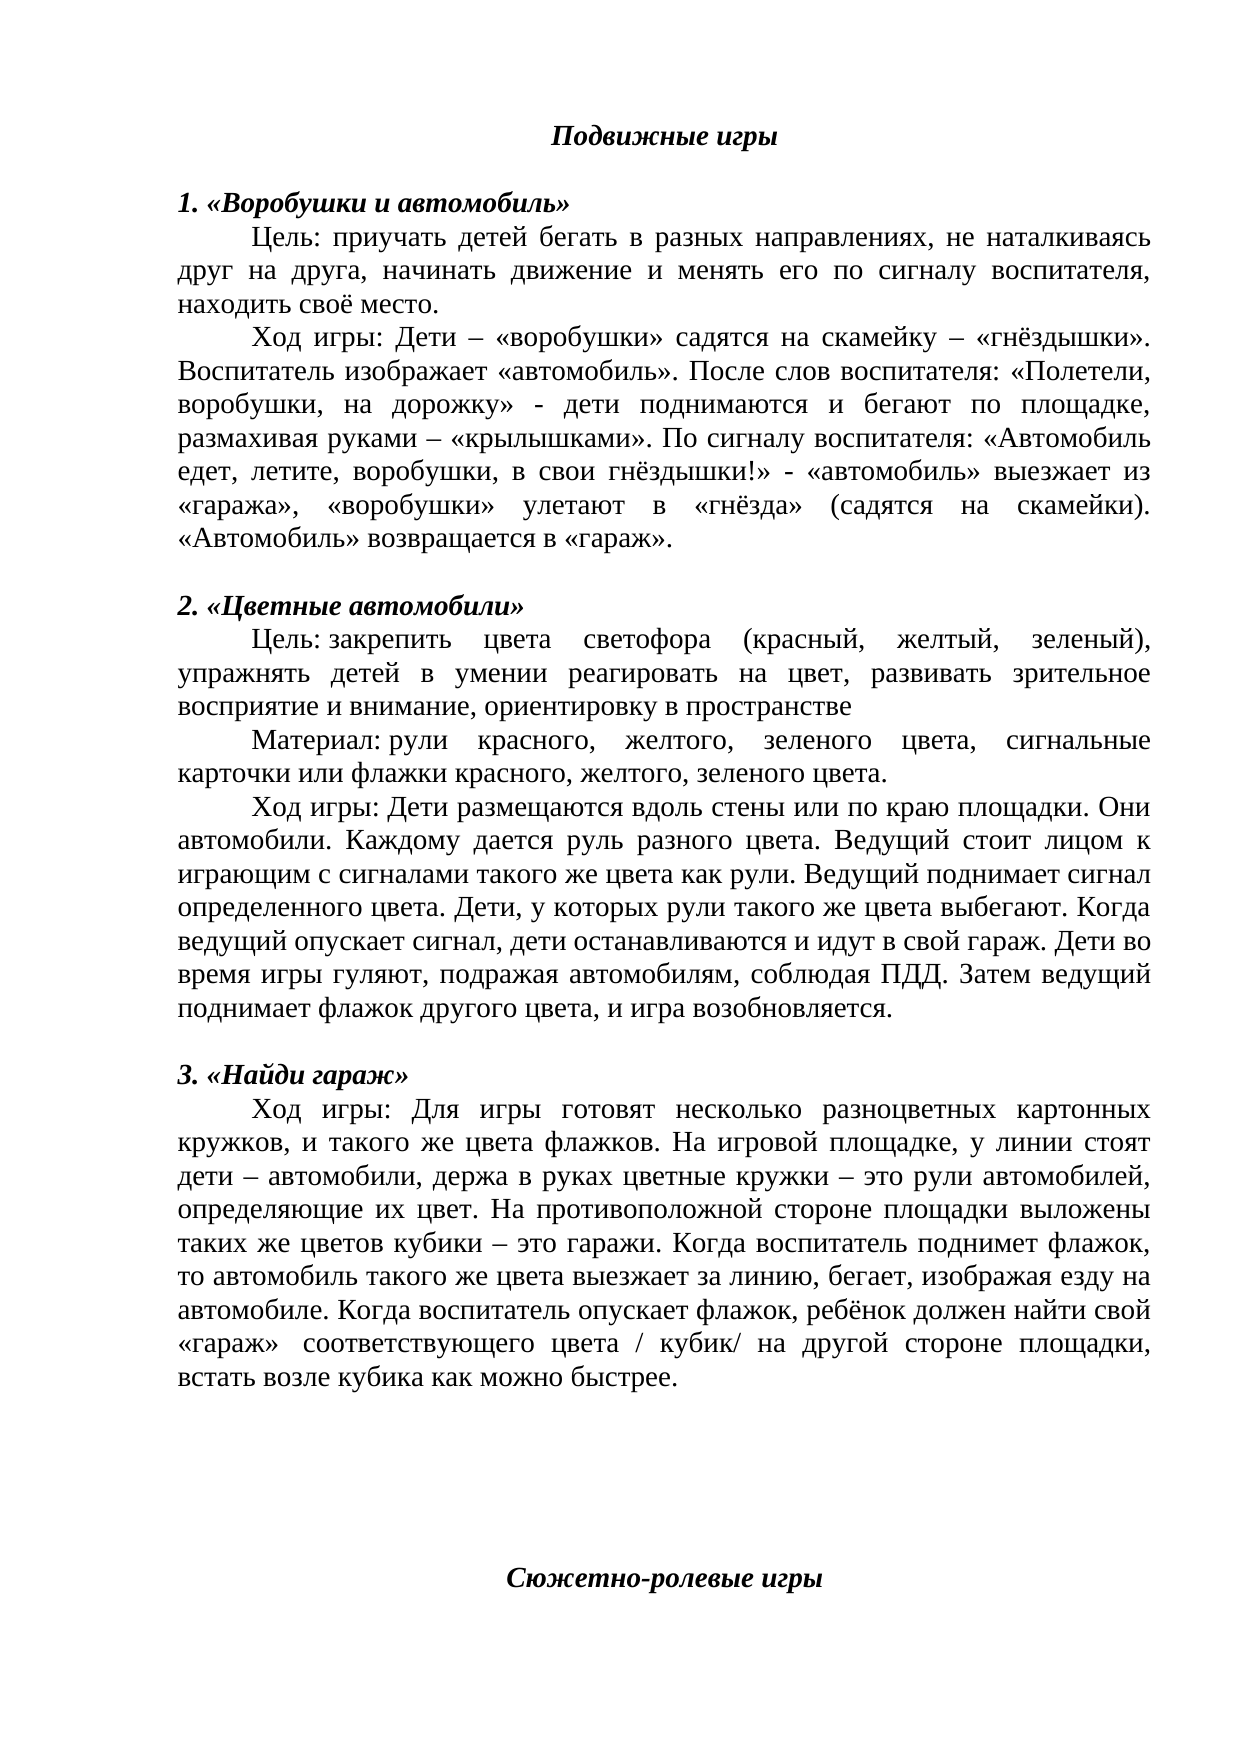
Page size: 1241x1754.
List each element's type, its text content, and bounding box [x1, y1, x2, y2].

text Ход игры: Дети – «воробушки» садятся на скамейку – «гнёздышки». Воспитатель изображает «автомобиль». После слов воспитателя: «Полетели, воробушки, на дорожку» - дети поднимаются и бегают по площадке, размахивая руками – «крылышками». По сигналу воспитателя: «Автомобиль едет, летите, воробушки, в свои гнёздышки!» - «автомобиль» выезжает из «гаража», «воробушки» улетают в «гнёзда» (садятся на скамейки). «Автомобиль» возвращается в «гараж». [177, 319, 1152, 554]
text 3. «Найди гараж» [177, 1057, 1152, 1091]
text Цель: приучать детей бегать в разных направлениях, не наталкиваясь друг на друга, начинать движение и менять его по сигналу воспитателя, находить своё место. [177, 219, 1152, 319]
text Материал: рули красного, желтого, зеленого цвета, сигнальные карточки или флажки красного, желтого, зеленого цвета. [177, 722, 1152, 789]
text Ход игры: Для игры готовят несколько разноцветных картонных кружков, и такого же цвета флажков. На игровой площадке, у линии стоят дети – автомобили, держа в руках цветные кружки – это рули автомобилей, определяющие их цвет. На противоположной стороне площадки выложены таких же цветов кубики – это гаражи. Когда воспитатель поднимет флажок, то автомобиль такого же цвета выезжает за линию, бегает, изображая езду на автомобиле. Когда воспитатель опускает флажок, ребёнок должен найти свой «гараж» соответствующего цвета / кубик/ на другой стороне площадки, встать возле кубика как можно быстрее. [177, 1091, 1152, 1393]
text Ход игры: Дети размещаются вдоль стены или по краю площадки. Они автомобили. Каждому дается руль разного цвета. Ведущий стоит лицом к играющим с сигналами такого же цвета как рули. Ведущий поднимает сигнал определенного цвета. Дети, у которых рули такого же цвета выбегают. Когда ведущий опускает сигнал, дети останавливаются и идут в свой гараж. Дети во время игры гуляют, подражая автомобилям, соблюдая ПДД. Затем ведущий поднимает флажок другого цвета, и игра возобновляется. [177, 789, 1152, 1024]
text Цель: закрепить цвета светофора (красный, желтый, зеленый), упражнять детей в умении реагировать на цвет, развивать зрительное восприятие и внимание, ориентировку в пространстве [177, 621, 1152, 722]
text Сюжетно-ролевые игры [177, 1560, 1152, 1594]
text 2. «Цветные автомобили» [177, 588, 1152, 621]
text Подвижные игры [177, 118, 1152, 152]
text 1. «Воробушки и автомобиль» [177, 185, 1152, 219]
